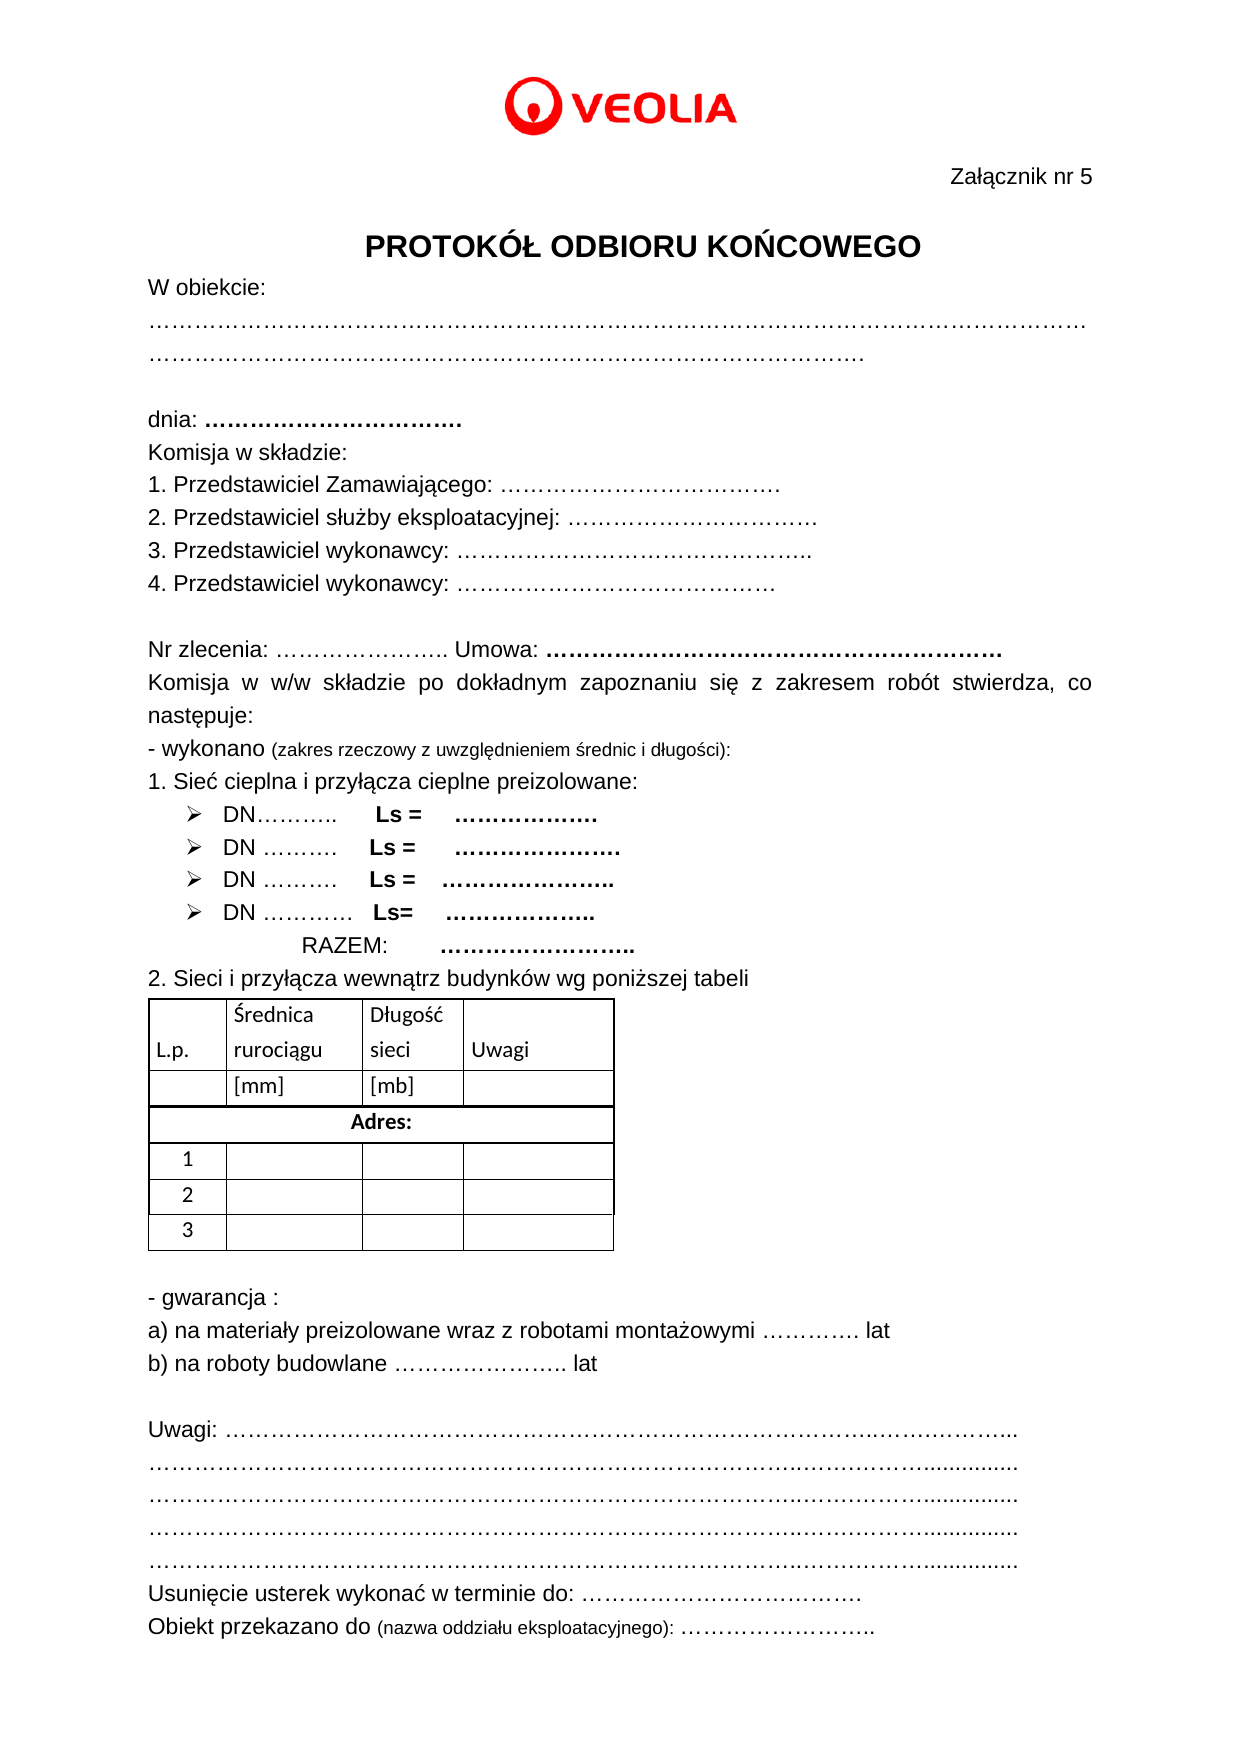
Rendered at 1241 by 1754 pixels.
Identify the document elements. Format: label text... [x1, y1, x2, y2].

table_header Uwagi [464, 1000, 613, 1070]
table_cell [464, 1071, 613, 1105]
text 3. Przedstawiciel wykonawcy: ……………………………………….. [148, 537, 1093, 564]
table_cell [227, 1144, 362, 1179]
table_cell 3 [149, 1215, 226, 1250]
text Nr zlecenia: ………………….. Umowa: …………………………………………………… [148, 636, 1093, 662]
table_cell [464, 1144, 613, 1179]
table_header L.p. [150, 1000, 226, 1070]
table_header Średnica rurociągu [227, 1000, 362, 1070]
table_cell [464, 1214, 613, 1250]
text Załącznik nr 5 [148, 163, 1093, 189]
text 1. Przedstawiciel Zamawiającego: ………………………………. [148, 471, 1093, 498]
text Obiekt przekazano do (nazwa oddziału eksploatacyjnego): …………………….. [148, 1613, 1093, 1639]
text - wykonano (zakres rzeczowy z uwzględnieniem średnic i długości): [148, 735, 1093, 761]
list DN ………… Ls= ……………….. [185, 899, 1093, 926]
text 4. Przedstawiciel wykonawcy: …………………………………… [148, 570, 1093, 597]
table_cell 2 [150, 1180, 226, 1214]
table_cell [363, 1180, 463, 1214]
table_cell [363, 1215, 463, 1250]
list DN ………. Ls = …………………. [185, 833, 1093, 860]
text 2. Sieci i przyłącza wewnątrz budynków wg poniższej tabeli [148, 965, 1093, 992]
table_cell [464, 1180, 613, 1214]
text Usunięcie usterek wykonać w terminie do: ………………………………. [148, 1580, 1093, 1607]
table_cell Adres: [150, 1108, 613, 1142]
text 2. Przedstawiciel służby eksploatacyjnej: …………………………… [148, 504, 1093, 531]
list DN ………. Ls = ………………….. [185, 866, 1093, 893]
text Uwagi: …………………………………………………………………………..…….………... [148, 1416, 1093, 1442]
text a) na materiały preizolowane wraz z robotami montażowymi …………. lat [148, 1317, 1093, 1343]
text …………………………………………………………………………..…….………............... [148, 1448, 1093, 1475]
text …………………………………………………………………………..…….………............... [148, 1514, 1093, 1541]
text W obiekcie: ………………………………………………………………………………………………………………………………………………………………………………………………. [148, 274, 1093, 366]
text …………………………………………………………………………..…….………............... [148, 1547, 1093, 1574]
table_cell [363, 1144, 463, 1179]
table_cell [150, 1071, 226, 1105]
text PROTOKÓŁ ODBIORU KOŃCOWEGO [148, 228, 1093, 264]
text b) na roboty budowlane ………………….. lat [148, 1350, 1093, 1376]
text 1. Sieć cieplna i przyłącza cieplne preizolowane: [148, 768, 1093, 794]
table_header Długość sieci [363, 1000, 463, 1070]
text …………………………………………………………………………..…….………............... [148, 1481, 1093, 1508]
text RAZEM: …………………….. [148, 932, 1093, 959]
table_cell [mm] [227, 1071, 362, 1105]
table_cell [227, 1180, 362, 1214]
text Komisja w w/w składzie po dokładnym zapoznaniu się z zakresem robót stwierdza, co następuje: [148, 669, 1093, 728]
table_cell [227, 1215, 362, 1250]
table_cell [mb] [363, 1071, 463, 1105]
text Komisja w składzie: [148, 438, 1093, 465]
text dnia: ……………………………. [148, 406, 1093, 432]
list DN……….. Ls = ………………. [185, 801, 1093, 827]
text - gwarancja : [148, 1284, 1093, 1310]
table_cell 1 [150, 1144, 226, 1179]
picture [501, 73, 739, 137]
